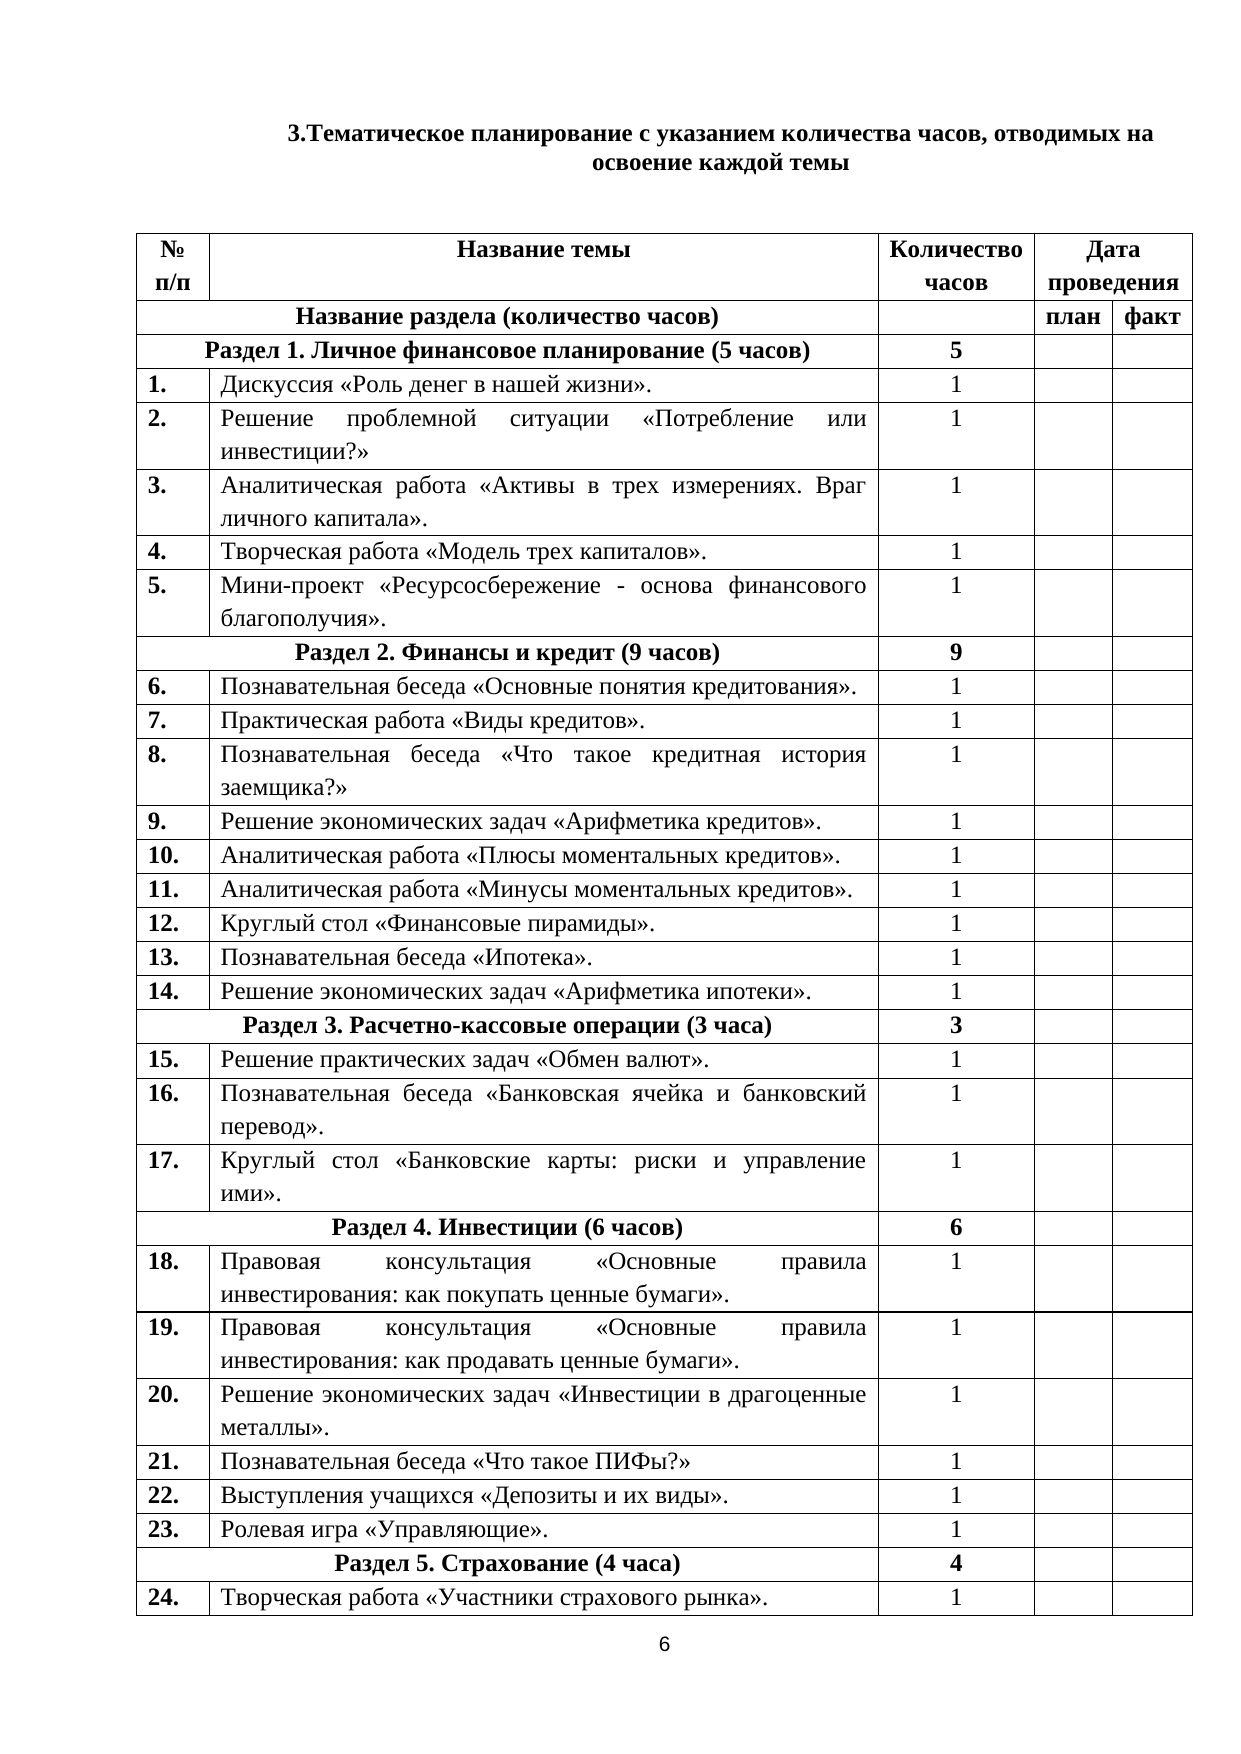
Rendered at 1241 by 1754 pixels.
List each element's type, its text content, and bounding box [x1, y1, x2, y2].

table_cell [1035, 840, 1112, 873]
table_cell 5 [879, 335, 1034, 368]
table_cell [1035, 1582, 1112, 1615]
table_cell [1035, 1246, 1112, 1311]
table_cell Название раздела (количество часов) [137, 301, 878, 334]
table_cell 1 [879, 536, 1034, 569]
table_cell [1035, 637, 1112, 670]
table_cell 24. [137, 1582, 209, 1615]
table_cell 11. [137, 874, 209, 907]
table_cell Решение экономических задач «Инвестиции в драгоценные металлы». [210, 1379, 878, 1445]
table_cell 16. [137, 1079, 209, 1144]
table_cell 4 [879, 1548, 1034, 1581]
table_cell Правовая консультация «Основные правила инвестирования: как покупать ценные бумаги». [210, 1246, 878, 1311]
table_cell [1113, 570, 1192, 636]
table_cell 1 [879, 976, 1034, 1009]
table_cell [1035, 1212, 1112, 1245]
table_cell [1035, 1514, 1112, 1547]
table_cell 1 [879, 1480, 1034, 1513]
table_cell 21. [137, 1446, 209, 1479]
table_cell 1 [879, 705, 1034, 738]
table_cell Раздел 4. Инвестиции (6 часов) [137, 1212, 878, 1245]
table_cell 20. [137, 1379, 209, 1445]
table_cell [1113, 470, 1192, 535]
table_cell Творческая работа «Участники страхового рынка». [210, 1582, 878, 1615]
table_cell 1 [879, 570, 1034, 636]
table_cell Познавательная беседа «Ипотека». [210, 942, 878, 975]
table_cell [1113, 1044, 1192, 1077]
table_cell Творческая работа «Модель трех капиталов». [210, 536, 878, 569]
table_cell [1035, 908, 1112, 941]
table_cell 1 [879, 1379, 1034, 1445]
table_cell 1 [879, 1044, 1034, 1077]
table_cell [1035, 335, 1112, 368]
table_cell 1 [879, 403, 1034, 469]
table_cell Раздел 5. Страхование (4 часа) [137, 1548, 878, 1581]
table_cell [1035, 976, 1112, 1009]
table_cell [1113, 976, 1192, 1009]
table_cell Правовая консультация «Основные правила инвестирования: как продавать ценные бумаги». [210, 1313, 878, 1378]
table_cell [1113, 1379, 1192, 1445]
table_cell 1. [137, 369, 209, 402]
table_cell [1035, 874, 1112, 907]
table_cell 1 [879, 908, 1034, 941]
table_cell план [1035, 301, 1112, 334]
table_cell [1113, 705, 1192, 738]
table_header Дата проведения [1035, 234, 1192, 300]
table_cell 4. [137, 536, 209, 569]
table_cell 1 [879, 671, 1034, 704]
table_cell 1 [879, 1145, 1034, 1211]
table_cell [1035, 1379, 1112, 1445]
table_cell 22. [137, 1480, 209, 1513]
table_cell 13. [137, 942, 209, 975]
table_cell 15. [137, 1044, 209, 1077]
table_cell [1113, 536, 1192, 569]
table_cell [1035, 671, 1112, 704]
table_cell [1113, 335, 1192, 368]
table_cell [1035, 1446, 1112, 1479]
table_cell Раздел 3. Расчетно-кассовые операции (3 часа) [137, 1010, 878, 1043]
table_cell Решение экономических задач «Арифметика кредитов». [210, 806, 878, 839]
table_cell [1113, 739, 1192, 805]
table_cell 10. [137, 840, 209, 873]
table_cell Раздел 1. Личное финансовое планирование (5 часов) [137, 335, 878, 368]
table_cell 1 [879, 739, 1034, 805]
table_header № п/п [137, 234, 209, 300]
table_cell 9. [137, 806, 209, 839]
table_cell 19. [137, 1313, 209, 1378]
table_cell 5. [137, 570, 209, 636]
table_cell Решение проблемной ситуации «Потребление или инвестиции?» [210, 403, 878, 469]
table_cell [1113, 1548, 1192, 1581]
table_cell [1113, 637, 1192, 670]
table_cell [1035, 536, 1112, 569]
table_cell 17. [137, 1145, 209, 1211]
table_cell Познавательная беседа «Банковская ячейка и банковский перевод». [210, 1079, 878, 1144]
table_cell Познавательная беседа «Основные понятия кредитования». [210, 671, 878, 704]
table_cell 7. [137, 705, 209, 738]
table_cell 1 [879, 1582, 1034, 1615]
table_cell [1113, 1514, 1192, 1547]
table_cell 6. [137, 671, 209, 704]
table_cell 14. [137, 976, 209, 1009]
table_cell [1035, 1145, 1112, 1211]
table_cell Раздел 2. Финансы и кредит (9 часов) [137, 637, 878, 670]
table_cell [1113, 806, 1192, 839]
table_cell [1035, 739, 1112, 805]
table_cell [1035, 403, 1112, 469]
table_cell [1035, 1480, 1112, 1513]
table_cell [1035, 1079, 1112, 1144]
table_cell [1113, 1313, 1192, 1378]
table_cell Ролевая игра «Управляющие». [210, 1514, 878, 1547]
table_cell [1113, 942, 1192, 975]
table_cell Круглый стол «Банковские карты: риски и управление ими». [210, 1145, 878, 1211]
table_cell 1 [879, 942, 1034, 975]
table_cell Познавательная беседа «Что такое кредитная история заемщика?» [210, 739, 878, 805]
table_cell 3. [137, 470, 209, 535]
table_cell [1035, 1044, 1112, 1077]
table_cell 1 [879, 1446, 1034, 1479]
table_cell [1035, 705, 1112, 738]
table_cell факт [1113, 301, 1192, 334]
table_header Название темы [210, 234, 878, 300]
table_cell 1 [879, 1514, 1034, 1547]
table_cell 23. [137, 1514, 209, 1547]
table_cell 9 [879, 637, 1034, 670]
table_cell Круглый стол «Финансовые пирамиды». [210, 908, 878, 941]
table_cell 2. [137, 403, 209, 469]
table_cell Выступления учащихся «Депозиты и их виды». [210, 1480, 878, 1513]
table_cell Аналитическая работа «Плюсы моментальных кредитов». [210, 840, 878, 873]
table_cell [1035, 1010, 1112, 1043]
table_cell [1113, 1212, 1192, 1245]
table_cell 12. [137, 908, 209, 941]
table_cell [1113, 369, 1192, 402]
table_cell [1035, 369, 1112, 402]
table_cell 1 [879, 806, 1034, 839]
table_cell [1113, 1446, 1192, 1479]
table_cell [1113, 1480, 1192, 1513]
table_cell [1113, 840, 1192, 873]
table_cell 1 [879, 1313, 1034, 1378]
table_cell [1113, 1079, 1192, 1144]
table_cell Аналитическая работа «Активы в трех измерениях. Враг личного капитала». [210, 470, 878, 535]
table_cell [1035, 570, 1112, 636]
text 3.Тематическое планирование с указанием количества часов, отводимых на освоение каждой темы [260, 118, 1181, 176]
table_cell [1035, 942, 1112, 975]
table_cell [1035, 1548, 1112, 1581]
table_cell 18. [137, 1246, 209, 1311]
table_cell Решение практических задач «Обмен валют». [210, 1044, 878, 1077]
table_cell [879, 301, 1034, 334]
table_cell 6 [879, 1212, 1034, 1245]
table_cell Дискуссия «Роль денег в нашей жизни». [210, 369, 878, 402]
table_cell 1 [879, 874, 1034, 907]
table_cell [1035, 1313, 1112, 1378]
table_cell [1113, 1010, 1192, 1043]
table_cell [1113, 1145, 1192, 1211]
table_cell [1113, 671, 1192, 704]
table_cell [1113, 908, 1192, 941]
table_cell 8. [137, 739, 209, 805]
table_cell [1113, 1582, 1192, 1615]
table_cell 1 [879, 470, 1034, 535]
table_cell Практическая работа «Виды кредитов». [210, 705, 878, 738]
table_cell 1 [879, 1079, 1034, 1144]
table_cell 3 [879, 1010, 1034, 1043]
table_cell Познавательная беседа «Что такое ПИФы?» [210, 1446, 878, 1479]
table_cell [1035, 470, 1112, 535]
table_header Количество часов [879, 234, 1034, 300]
table_cell 1 [879, 840, 1034, 873]
table_cell Мини-проект «Ресурсосбережение - основа финансового благополучия». [210, 570, 878, 636]
table_cell 1 [879, 1246, 1034, 1311]
table_cell [1113, 1246, 1192, 1311]
table_cell [1113, 874, 1192, 907]
table_cell [1113, 403, 1192, 469]
table_cell [1035, 806, 1112, 839]
table_cell Аналитическая работа «Минусы моментальных кредитов». [210, 874, 878, 907]
table_cell 1 [879, 369, 1034, 402]
table_cell Решение экономических задач «Арифметика ипотеки». [210, 976, 878, 1009]
